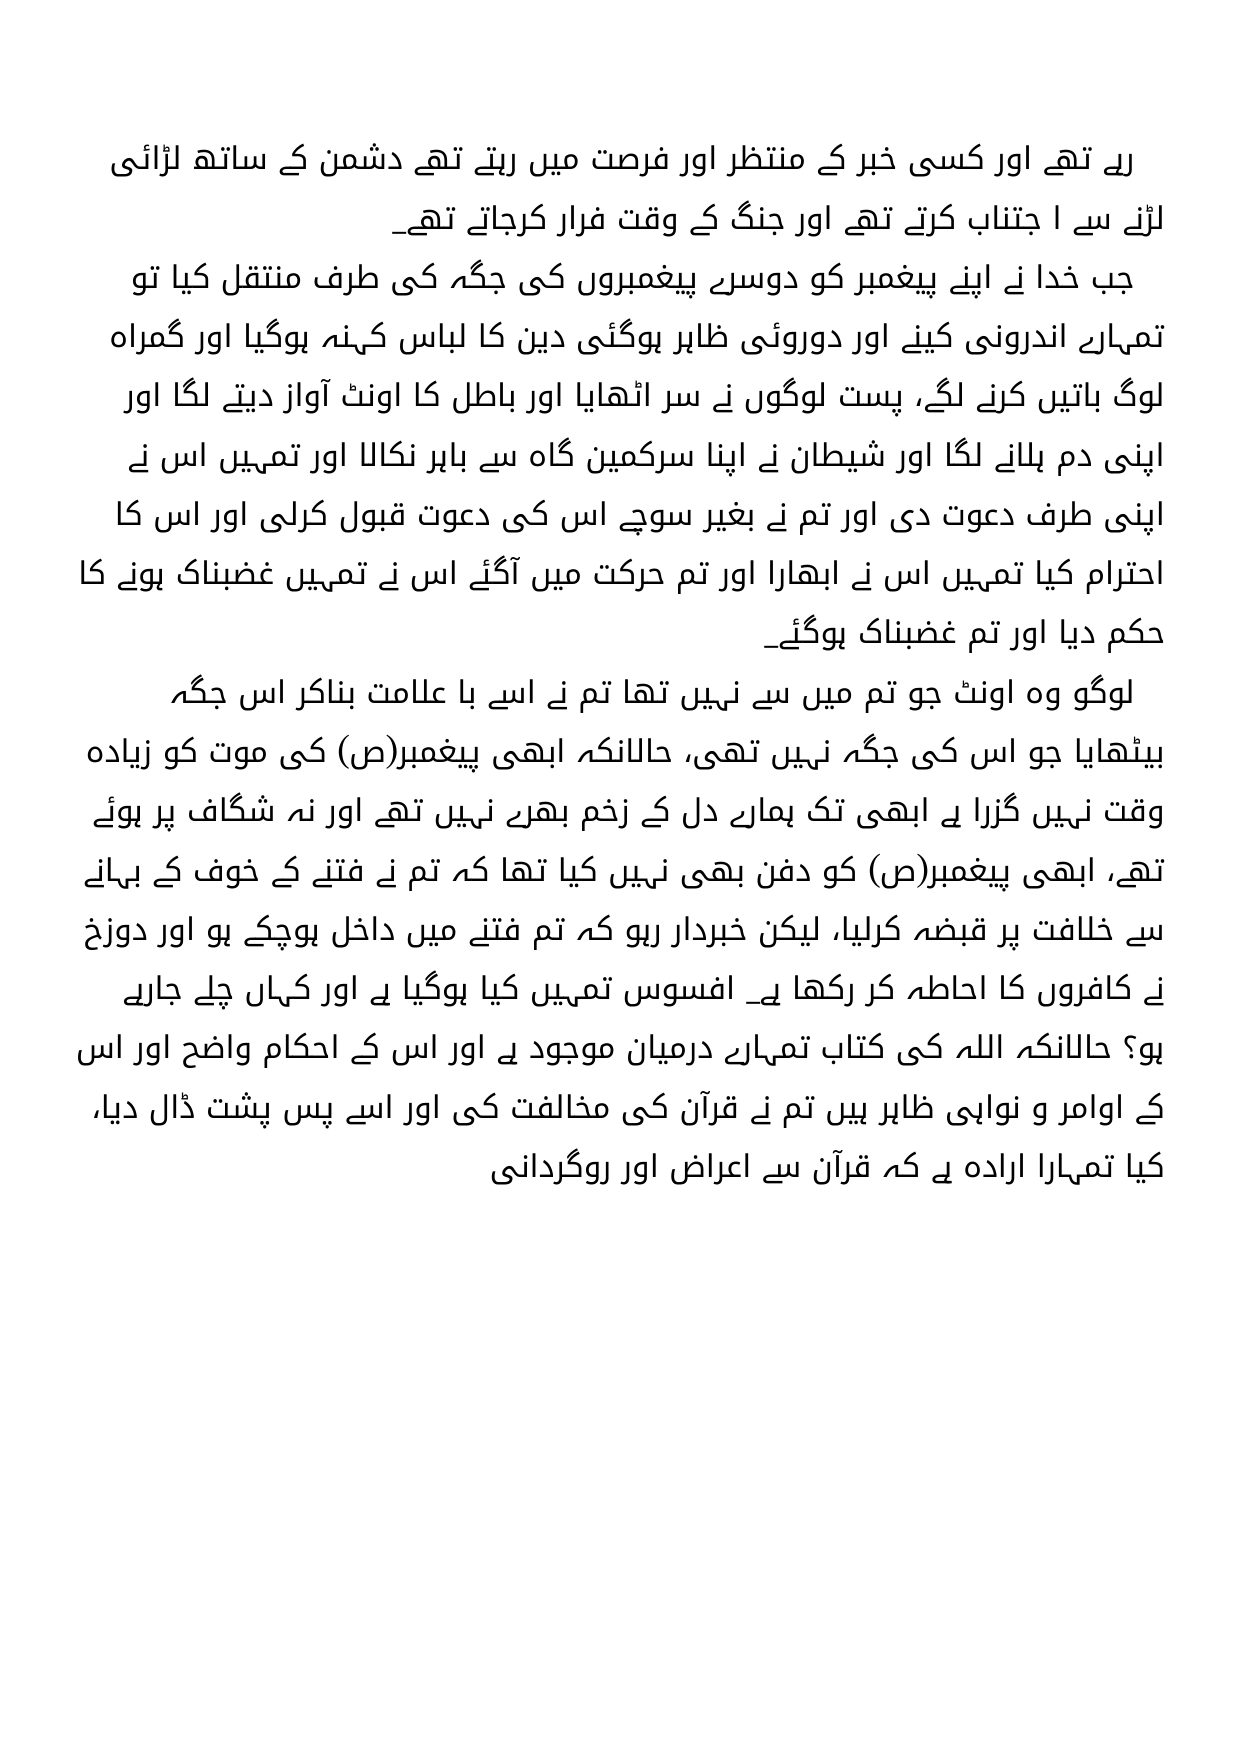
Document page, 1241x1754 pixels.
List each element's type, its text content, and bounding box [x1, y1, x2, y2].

text جب خدا نے اپنے پیغمبر کو دوسرے پیغمبروں کی جگہ کی طرف منتقل کیا تو تمہارے اندرونی کینے اور دوروئی ظاہر ہوگئی دین کا لباس کہنہ ہوگیا اور گمراہ لوگ باتیں کرنے لگے، پست لوگوں نے سر اٹھایا اور باطل کا اونٹ آواز دیتے لگا اور اپنی دم ہلانے لگا اور شیطان نے اپنا سرکمین گاہ سے باہر نکالا اور تمہیں اس نے اپنی طرف دعوت دی اور تم نے بغیر سوچے اس کی دعوت قبول کرلی اور اس کا احترام کیا تمہیں اس نے ابھارا اور تم حرکت میں آگئے اس نے تمہیں غضبناک ہونے کا حکم دیا اور تم غضبناک ہوگئے_ [75, 248, 1165, 663]
text لوگو وہ اونٹ جو تم میں سے نہیں تھا تم نے اسے با علامت بناکر اس جگہ بیٹھایا جو اس کی جگہ نہیں تھی، حالانکہ ابھی پیغمبر(ص) کی موت کو زیادہ وقت نہیں گزرا ہے ابھی تک ہمارے دل کے زخم بھرے نہیں تھے اور نہ شگاف پر ہوئے تھے، ابھی پیغمبر(ص) کو دفن بھی نہیں کیا تھا کہ تم نے فتنے کے خوف کے بہانے سے خلافت پر قبضہ کرلیا، لیکن خبردار رہو کہ تم فتنے میں داخل ہوچکے ہو اور دوزخ نے کافروں کا احاطہ کر رکھا ہے_ افسوس تمہیں کیا ہوگیا ہے اور کہاں چلے جارہے ہو؟ حالانکہ اللہ کی کتاب تمہارے درمیان موجود ہے اور اس کے احکام واضح اور اس کے اوامر و نواہی ظاہر ہیں تم نے قرآن کی مخالفت کی اور اسے پس پشت ڈال دیا، کیا تمہارا ارادہ ہے کہ قرآن سے اعراض اور روگردانی [75, 663, 1165, 1197]
text رہے تھے اور کسی خبر کے منتظر اور فرصت میں رہتے تھے دشمن کے ساتھ لڑائی لڑنے سے ا جتناب کرتے تھے اور جنگ کے وقت فرار کرجاتے تھے_ [75, 130, 1165, 248]
